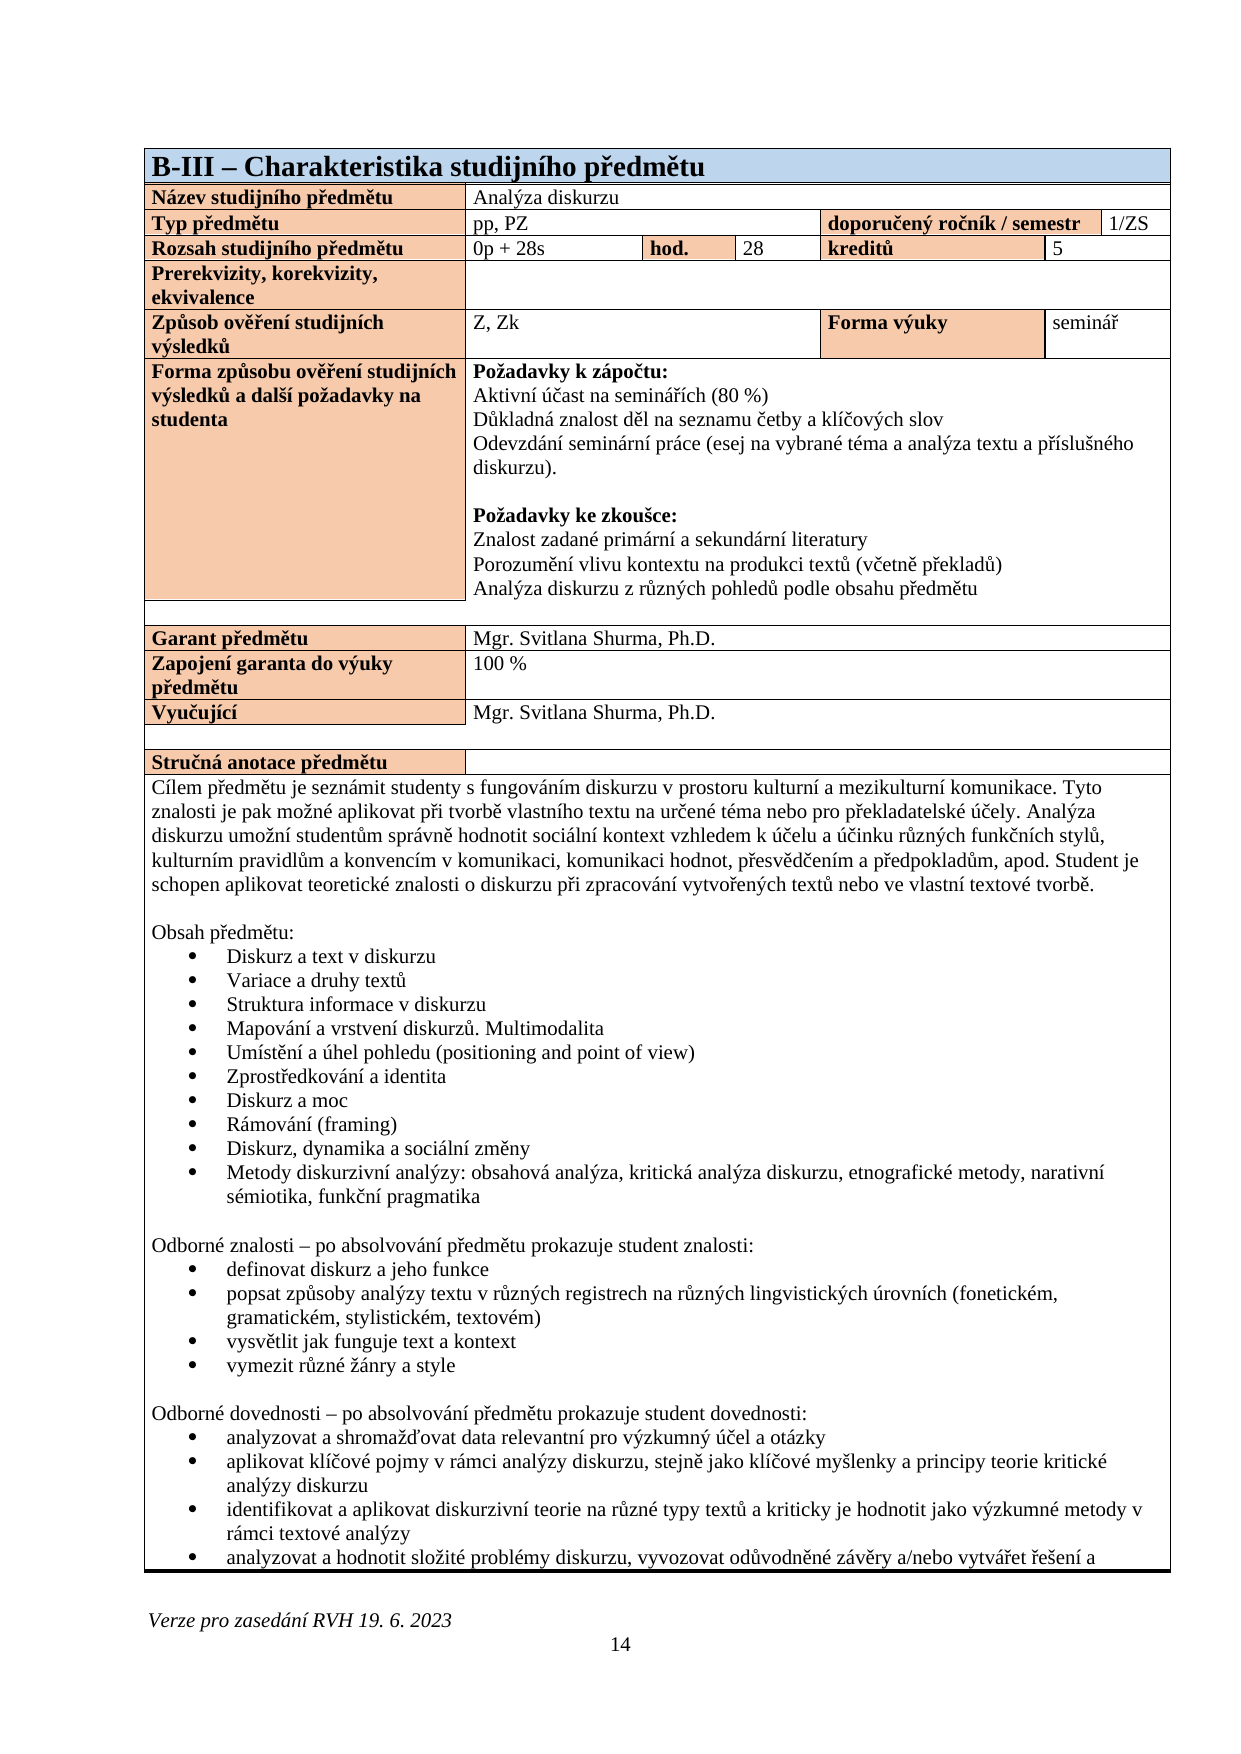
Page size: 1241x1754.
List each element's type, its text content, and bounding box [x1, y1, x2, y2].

table_cell doporučený ročník / semestr [821, 210, 1101, 234]
table_cell [145, 724, 1170, 749]
table_cell kreditů [821, 236, 1044, 259]
table_cell Název studijního předmětu [145, 185, 465, 209]
table_cell Vyučující [145, 700, 465, 724]
table_cell seminář [1046, 310, 1170, 358]
table_cell Z, Zk [466, 310, 820, 358]
table_cell Stručná anotace předmětu [145, 750, 465, 774]
table_cell 100 % [466, 651, 1170, 699]
table_cell Forma způsobu ověření studijních výsledků a další požadavky na studenta [145, 359, 465, 599]
table_cell Zapojení garanta do výuky předmětu [145, 651, 465, 699]
table_cell [145, 600, 1170, 625]
table_cell 1/ZS [1102, 210, 1170, 234]
table_cell Forma výuky [821, 310, 1044, 358]
table_cell Rozsah studijního předmětu [145, 236, 465, 259]
table_cell Analýza diskurzu [466, 185, 1170, 209]
table_cell Mgr. Svitlana Shurma, Ph.D. [466, 626, 1170, 650]
table_cell 5 [1046, 236, 1170, 259]
table_cell Způsob ověření studijních výsledků [145, 310, 465, 358]
table_cell Mgr. Svitlana Shurma, Ph.D. [466, 700, 1170, 724]
table_cell 0p + 28s [466, 236, 642, 259]
table_cell hod. [643, 236, 735, 259]
table_header B-III – Charakteristika studijního předmětu [145, 149, 1170, 182]
table_cell [466, 750, 1170, 774]
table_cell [145, 775, 1170, 1569]
table_cell 28 [736, 236, 820, 259]
table_cell Prerekvizity, korekvizity, ekvivalence [145, 261, 465, 309]
table_cell Typ předmětu [145, 210, 465, 234]
table_cell pp, PZ [466, 210, 820, 234]
table_cell [466, 261, 1170, 309]
table_cell Garant předmětu [145, 626, 465, 650]
table_cell Požadavky k zápočtu: Aktivní účast na seminářích (80 %) Důkladná znalost děl na seznamu četby a klíčových slov Odevzdání seminární práce (esej na vybrané téma a analýza textu a příslušného diskurzu). Požadavky ke zkoušce: Znalost zadané primární a sekundární literatury Porozumění vlivu kontextu na produkci textů (včetně překladů) Analýza diskurzu z různých pohledů podle obsahu předmětu [466, 359, 1170, 599]
